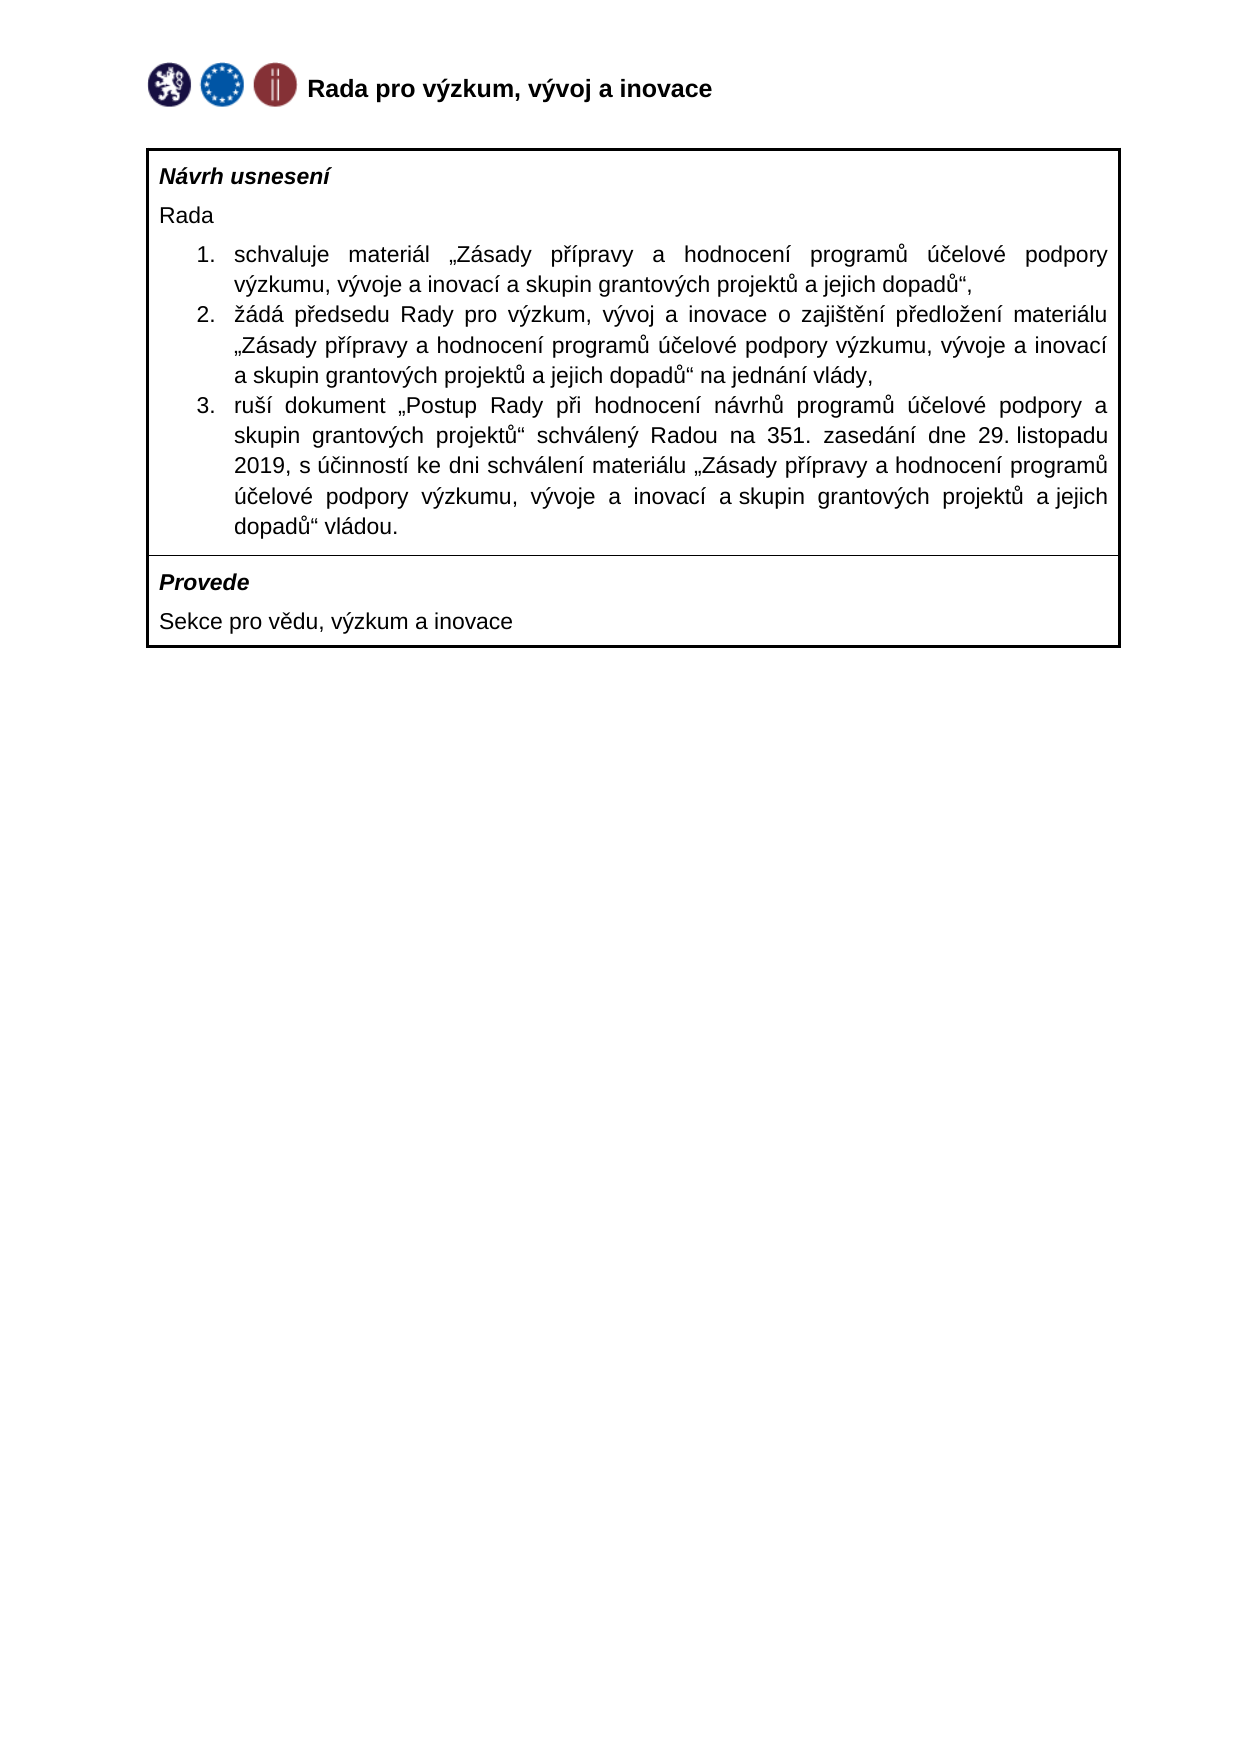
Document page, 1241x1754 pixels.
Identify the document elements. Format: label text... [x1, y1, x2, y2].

picture [147, 62, 298, 108]
table_cell Provede Sekce pro vědu, výzkum a inovace [149, 556, 1118, 645]
table_cell Návrh usnesení Rada schvaluje materiál „Zásady přípravy a hodnocení programů účelové podpory výzkumu, vývoje a inovací a skupin grantových projektů a jejich dopadů“, žádá předsedu Rady pro výzkum, vývoj a inovace o zajištění předložení materiálu „Zásady přípravy a hodnocení programů účelové podpory výzkumu, vývoje a inovací a skupin grantových projektů a jejich dopadů“ na jednání vlády, ruší dokument „Postup Rady při hodnocení návrhů programů účelové podpory a skupin grantových projektů“ schválený Radou na 351. zasedání dne 29. listopadu 2019, s účinností ke dni schválení materiálu „Zásady přípravy a hodnocení programů účelové podpory výzkumu, vývoje a inovací a skupin grantových projektů a jejich dopadů“ vládou. [149, 151, 1118, 555]
